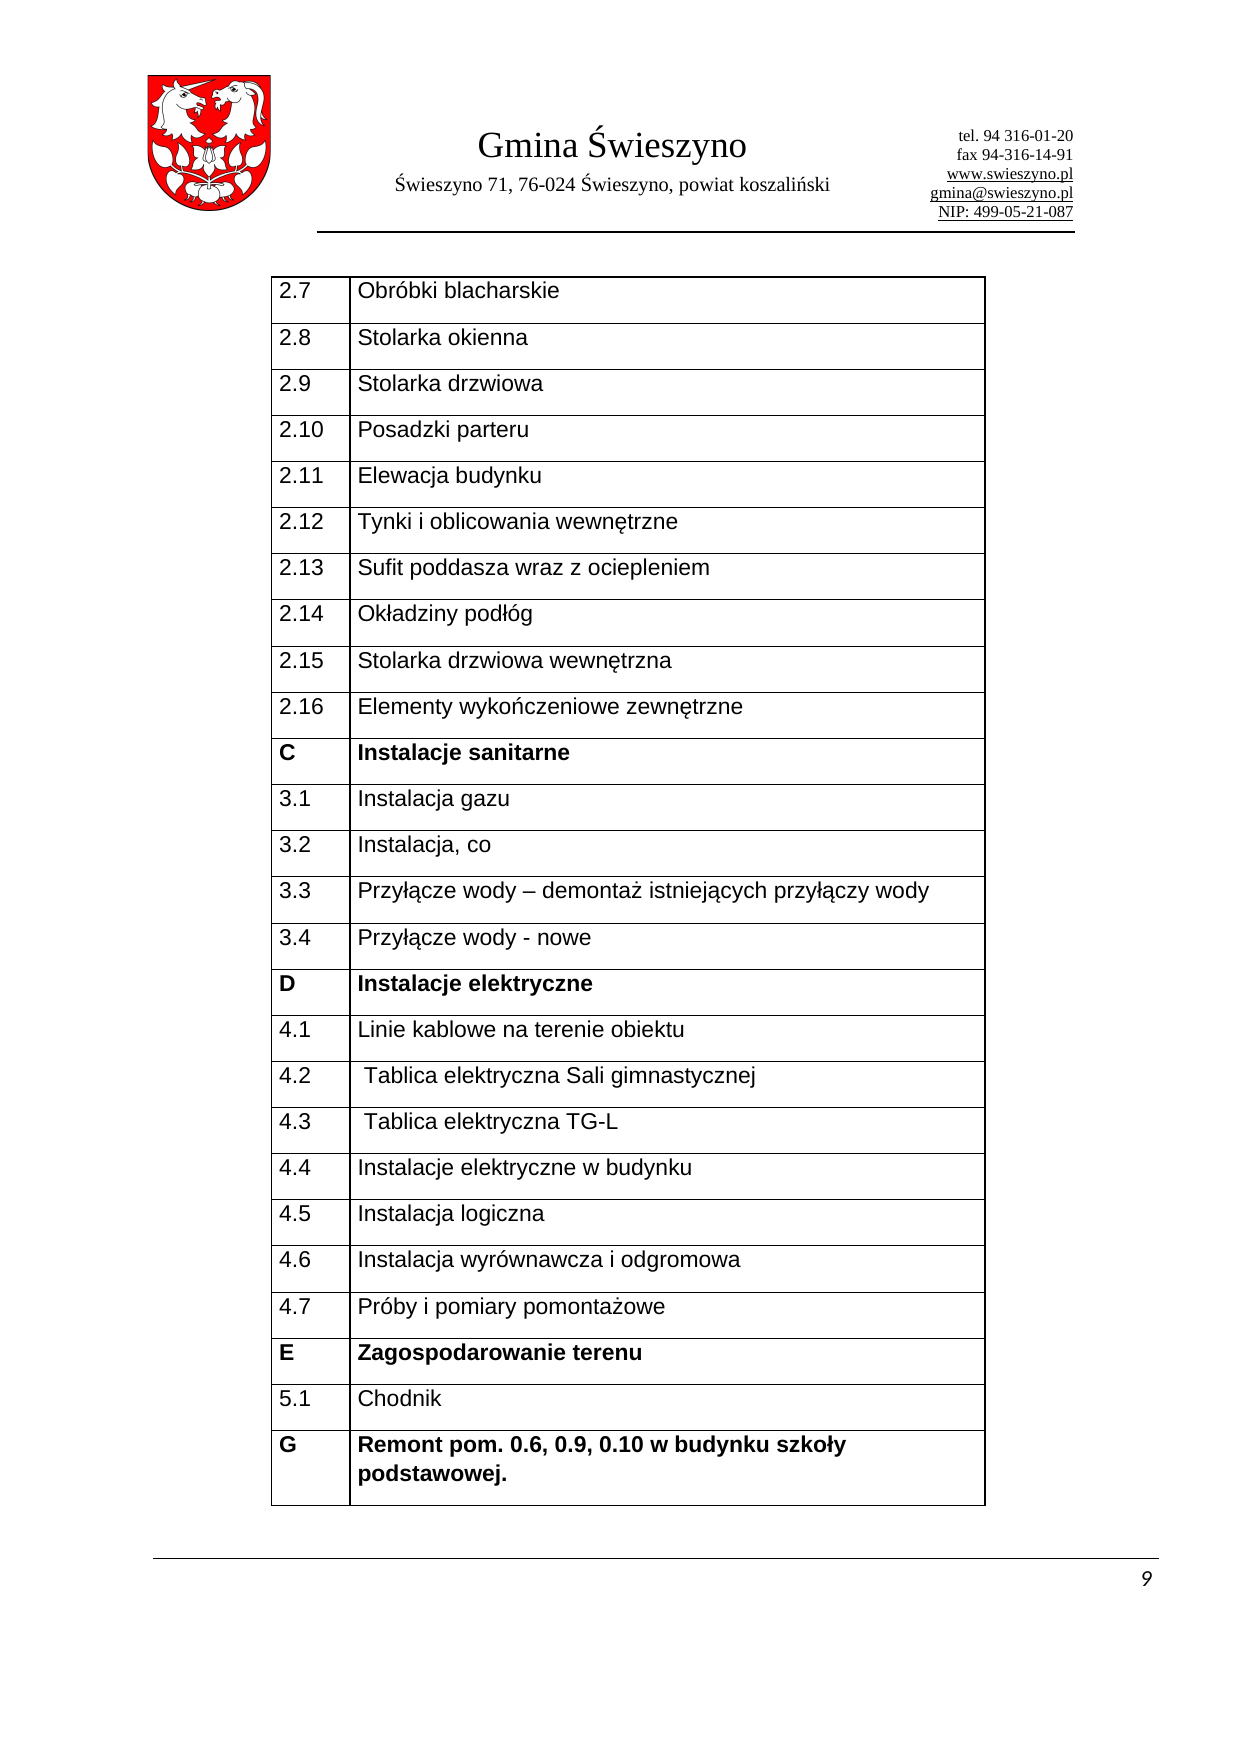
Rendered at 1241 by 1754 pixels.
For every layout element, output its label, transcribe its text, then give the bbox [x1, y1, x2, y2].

table_cell 4.3 [272, 1108, 349, 1153]
table_cell 4.7 [272, 1293, 349, 1338]
table_cell 2.7 [272, 278, 349, 322]
table_cell Chodnik [351, 1385, 984, 1430]
table_cell 3.1 [272, 785, 349, 830]
table_cell 2.12 [272, 508, 349, 553]
table_cell Instalacje elektryczne w budynku [351, 1154, 984, 1199]
table_cell 2.11 [272, 462, 349, 507]
table_cell Elewacja budynku [351, 462, 984, 507]
table_cell E [272, 1339, 349, 1384]
table_cell 4.2 [272, 1062, 349, 1107]
table_cell Stolarka okienna [351, 324, 984, 369]
table_cell 3.2 [272, 831, 349, 876]
table_cell G [272, 1431, 349, 1504]
table_cell Przyłącze wody – demontaż istniejących przyłączy wody [351, 877, 984, 922]
table_cell Tynki i oblicowania wewnętrzne [351, 508, 984, 553]
table_cell Instalacja, co [351, 831, 984, 876]
table_cell 2.16 [272, 693, 349, 738]
table_cell Zagospodarowanie terenu [351, 1339, 984, 1384]
table_cell 4.1 [272, 1016, 349, 1061]
table_cell 2.9 [272, 370, 349, 415]
table_cell 2.8 [272, 324, 349, 369]
table_cell Instalacja logiczna [351, 1200, 984, 1245]
table_cell 5.1 [272, 1385, 349, 1430]
table_cell Okładziny podłóg [351, 600, 984, 646]
table_cell Stolarka drzwiowa [351, 370, 984, 415]
table_cell 4.6 [272, 1246, 349, 1292]
table_cell Linie kablowe na terenie obiektu [351, 1016, 984, 1061]
table_cell Elementy wykończeniowe zewnętrzne [351, 693, 984, 738]
table_cell Instalacje elektryczne [351, 970, 984, 1015]
table_cell 3.4 [272, 924, 349, 968]
table_cell 2.15 [272, 647, 349, 692]
table_cell C [272, 739, 349, 784]
table_cell 4.4 [272, 1154, 349, 1199]
table_cell Stolarka drzwiowa wewnętrzna [351, 647, 984, 692]
table_cell D [272, 970, 349, 1015]
table_cell Tablica elektryczna TG-L [351, 1108, 984, 1153]
table_cell 2.14 [272, 600, 349, 646]
table_cell 3.3 [272, 877, 349, 922]
table_cell 2.10 [272, 416, 349, 461]
table_cell Sufit poddasza wraz z ociepleniem [351, 554, 984, 599]
table_cell Obróbki blacharskie [351, 278, 984, 322]
table_cell Remont pom. 0.6, 0.9, 0.10 w budynku szkoły podstawowej. [351, 1431, 984, 1504]
table_cell Tablica elektryczna Sali gimnastycznej [351, 1062, 984, 1107]
table_cell 4.5 [272, 1200, 349, 1245]
table_cell Instalacje sanitarne [351, 739, 984, 784]
table_cell Instalacja wyrównawcza i odgromowa [351, 1246, 984, 1292]
table_cell Posadzki parteru [351, 416, 984, 461]
table_cell 2.13 [272, 554, 349, 599]
table_cell Przyłącze wody - nowe [351, 924, 984, 968]
table_cell Próby i pomiary pomontażowe [351, 1293, 984, 1338]
table_cell Instalacja gazu [351, 785, 984, 830]
